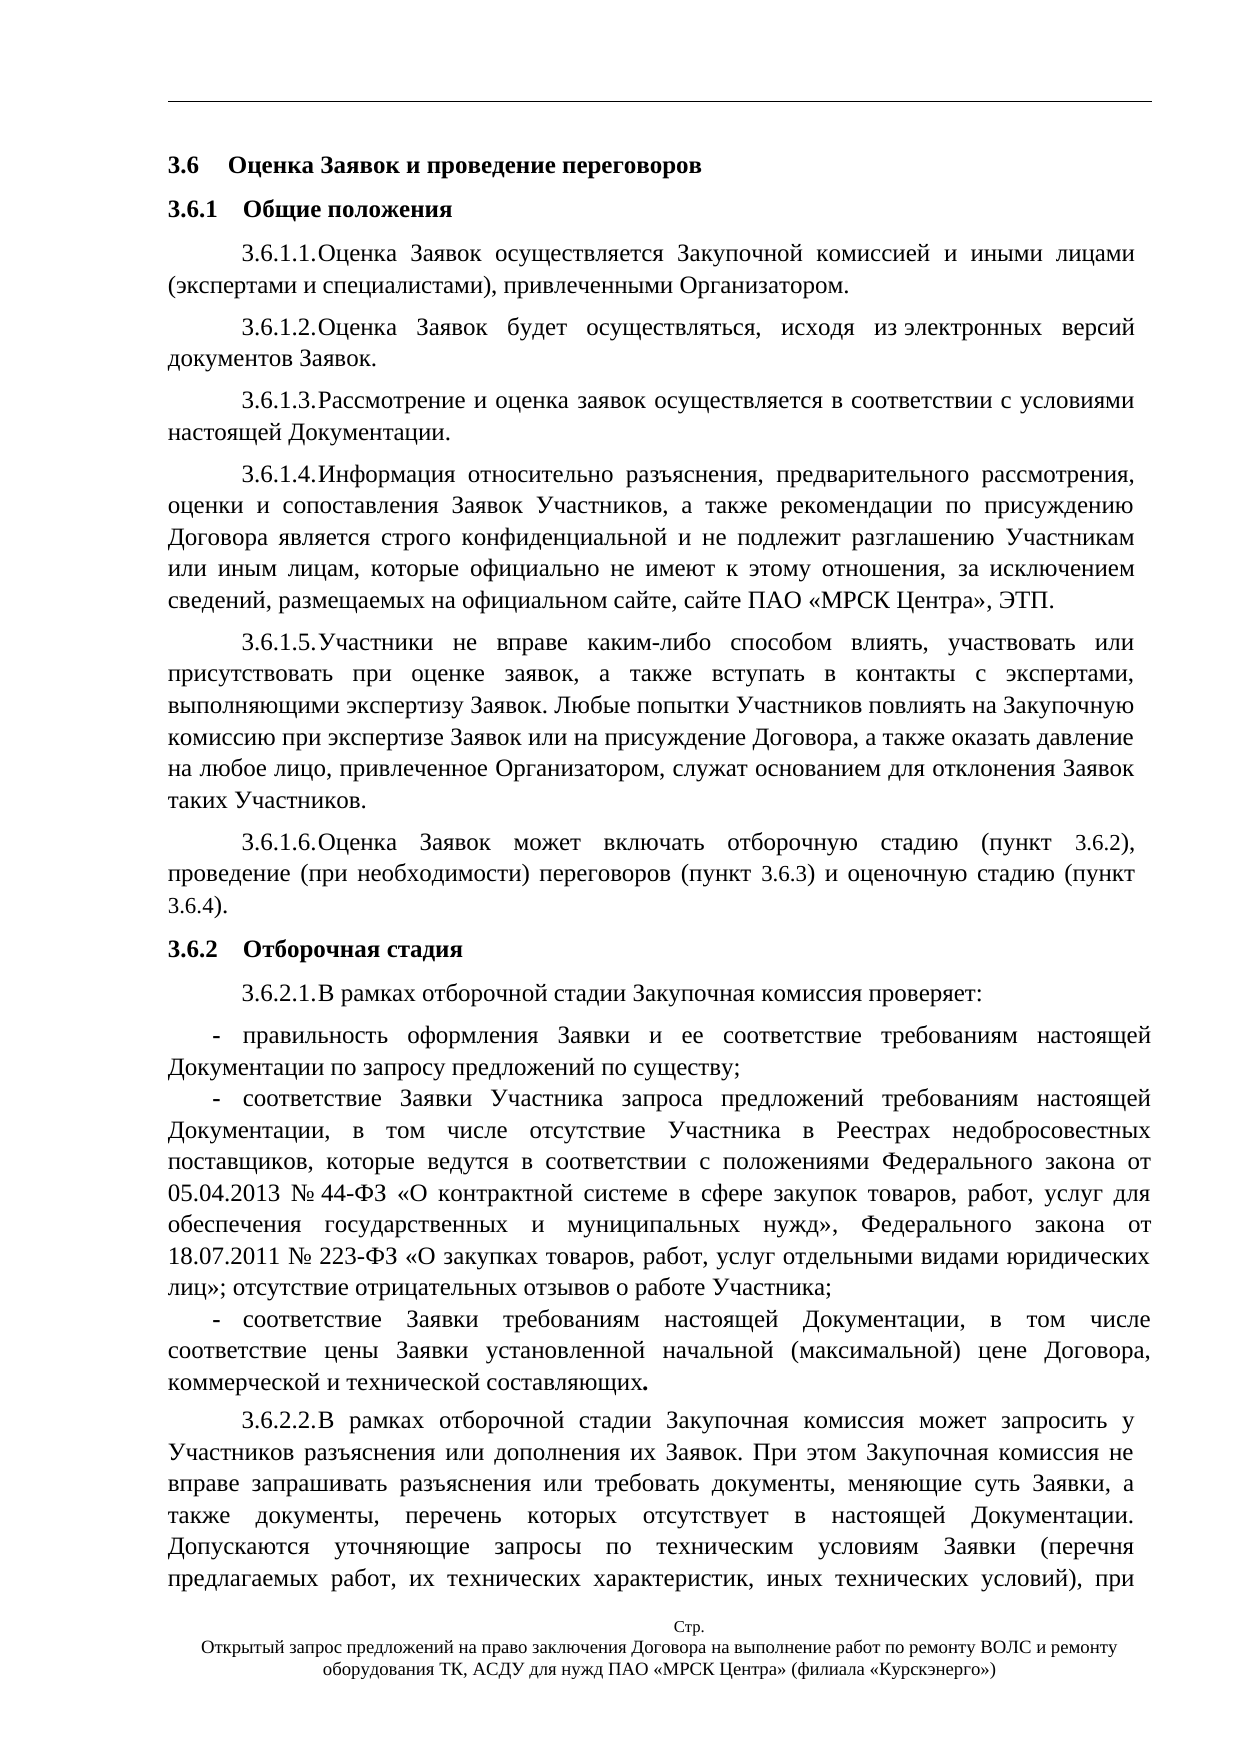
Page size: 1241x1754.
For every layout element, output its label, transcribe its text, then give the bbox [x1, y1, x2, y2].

list правильность оформления Заявки и ее соответствие требованиям настоящей Документации по запросу предложений по существу; [168, 1020, 1152, 1080]
list Рассмотрение и оценка заявок осуществляется в соответствии с условиями настоящей Документации. [168, 385, 1135, 446]
list соответствие Заявки требованиям настоящей Документации, в том числе соответствие цены Заявки установленной начальной (максимальной) цене Договора, коммерческой и технической составляющих. [168, 1304, 1152, 1396]
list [168, 1405, 1135, 1592]
subtitle Общие положения [168, 194, 1152, 223]
list Участники не вправе каким-либо способом влиять, участвовать или присутствовать при оценке заявок, а также вступать в контакты с экспертами, выполняющими экспертизу Заявок. Любые попытки Участников повлиять на Закупочную комиссию при экспертизе Заявок или на присуждение Договора, а также оказать давление на любое лицо, привлеченное Организатором, служат основанием для отклонения Заявок таких Участников. [168, 627, 1135, 813]
list Информация относительно разъяснения, предварительного рассмотрения, оценки и сопоставления Заявок Участников, а также рекомендации по присуждению Договора является строго конфиденциальной и не подлежит разглашению Участникам или иным лицам, которые официально не имеют к этому отношения, за исключением сведений, размещаемых на официальном сайте, сайте ПАО «МРСК Центра», ЭТП. [168, 459, 1135, 614]
list В рамках отборочной стадии Закупочная комиссия проверяет: [168, 978, 1135, 1007]
list соответствие Заявки Участника запроса предложений требованиям настоящей Документации, в том числе отсутствие Участника в Реестрах недобросовестных поставщиков, которые ведутся в соответствии с положениями Федерального закона от 05.04.2013 № 44-ФЗ «О контрактной системе в сфере закупок товаров, работ, услуг для обеспечения государственных и муниципальных нужд», Федерального закона от 18.07.2011 № 223-ФЗ «О закупках товаров, работ, услуг отдельными видами юридических лиц»; отсутствие отрицательных отзывов о работе Участника; [168, 1083, 1152, 1301]
list Оценка Заявок может включать отборочную стадию (пункт 3.6.2), проведение (при необходимости) переговоров (пункт 3.6.3) и оценочную стадию (пункт 3.6.4). [168, 827, 1135, 919]
list Оценка Заявок осуществляется Закупочной комиссией и иными лицами (экспертами и специалистами), привлеченными Организатором. [168, 238, 1135, 298]
subtitle Отборочная стадия [168, 934, 1152, 963]
subtitle Оценка Заявок и проведение переговоров [168, 150, 1152, 179]
list Оценка Заявок будет осуществляться, исходя из электронных версий документов Заявок. [168, 312, 1135, 372]
